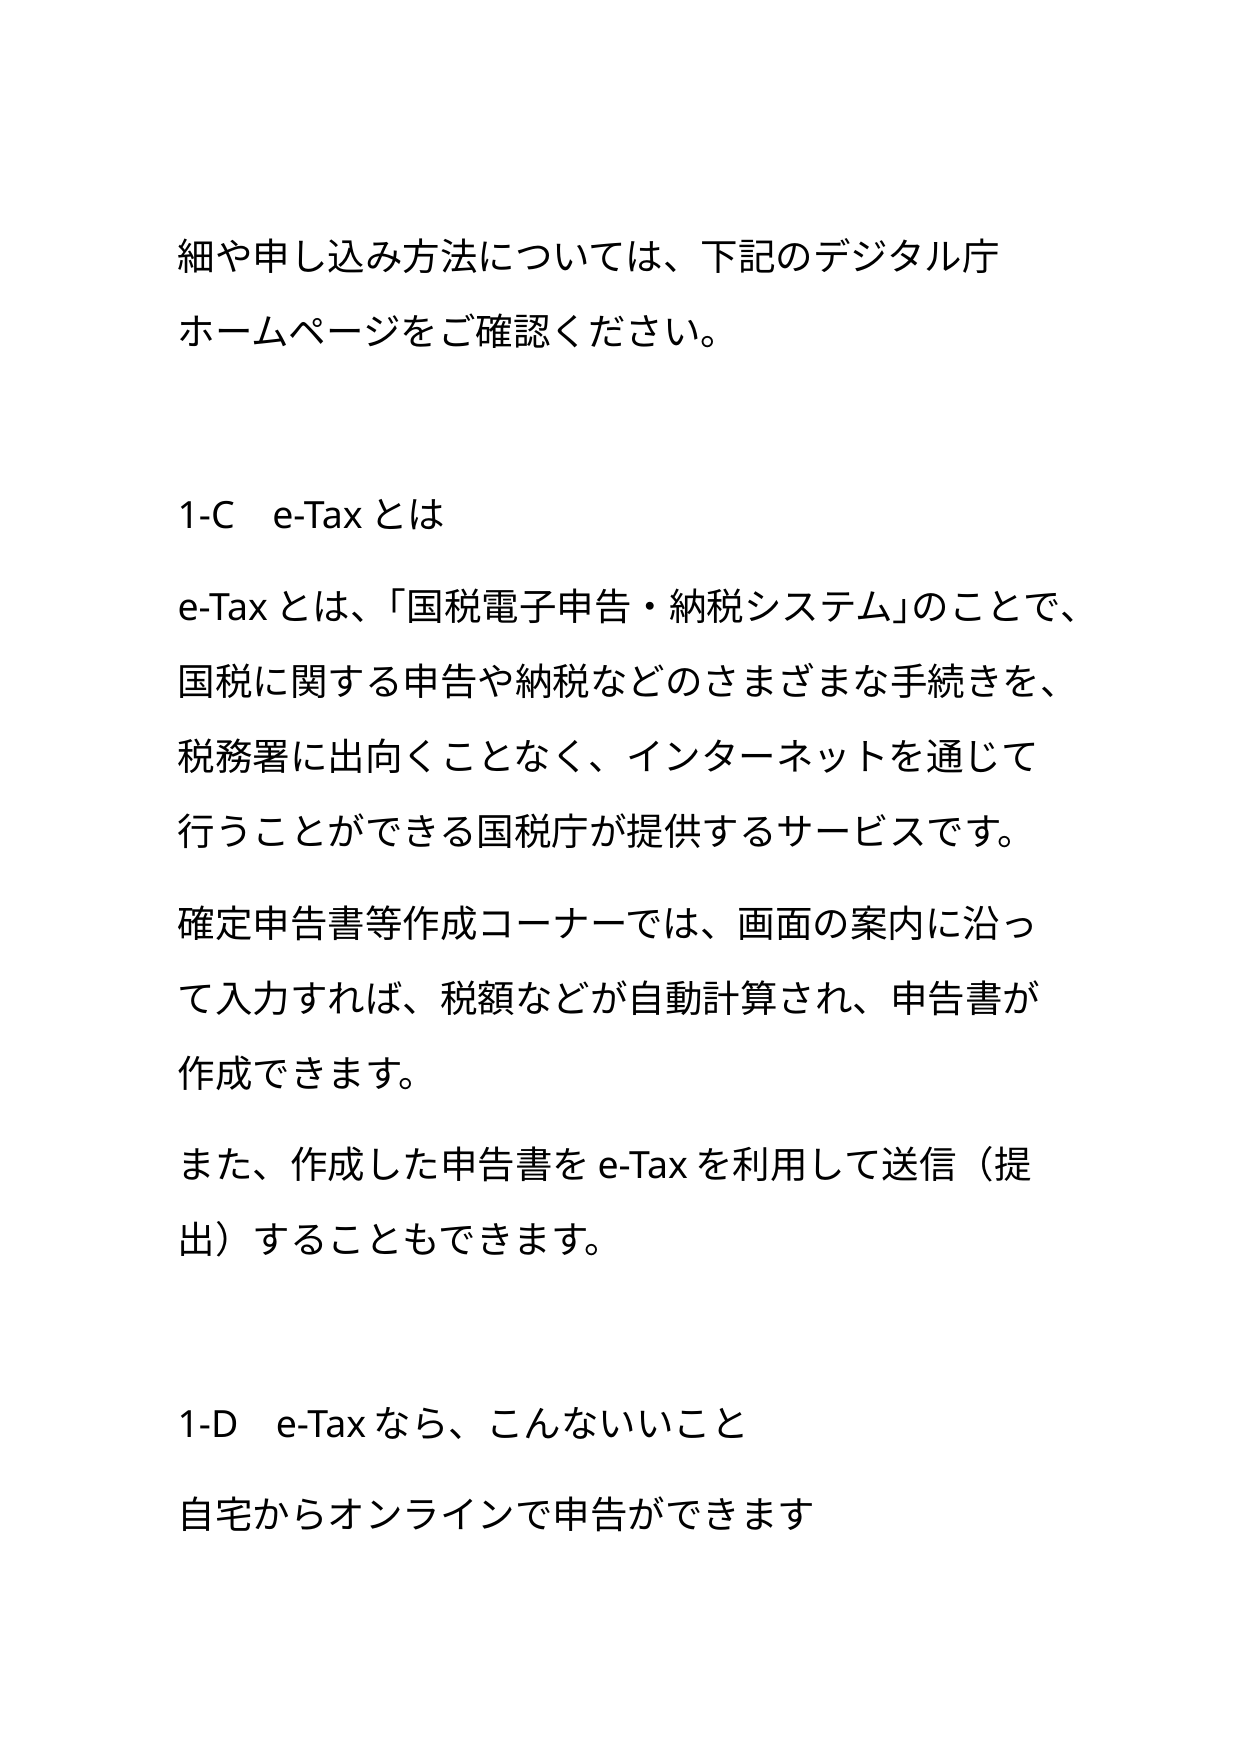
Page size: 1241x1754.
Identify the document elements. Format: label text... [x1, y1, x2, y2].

text 自宅からオンラインで申告ができます [177, 1475, 1063, 1550]
text e-Taxとは、｢国税電子申告・納税システム｣のことで、国税に関する申告や納税などのさまざまな手続きを、税務署に出向くことなく、インターネットを通じて行うことができる国税庁が提供するサービスです。 [177, 567, 1063, 867]
text 確定申告書等作成コーナーでは、画面の案内に沿って入力すれば、税額などが自動計算され、申告書が作成できます。 [177, 883, 1063, 1108]
text また、作成した申告書をe-Taxを利用して送信（提出）することもできます。 [177, 1125, 1063, 1275]
text 1-D e-Taxなら、こんないいこと [177, 1383, 1063, 1458]
text 1-C e-Taxとは [177, 475, 1063, 550]
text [177, 217, 1063, 367]
